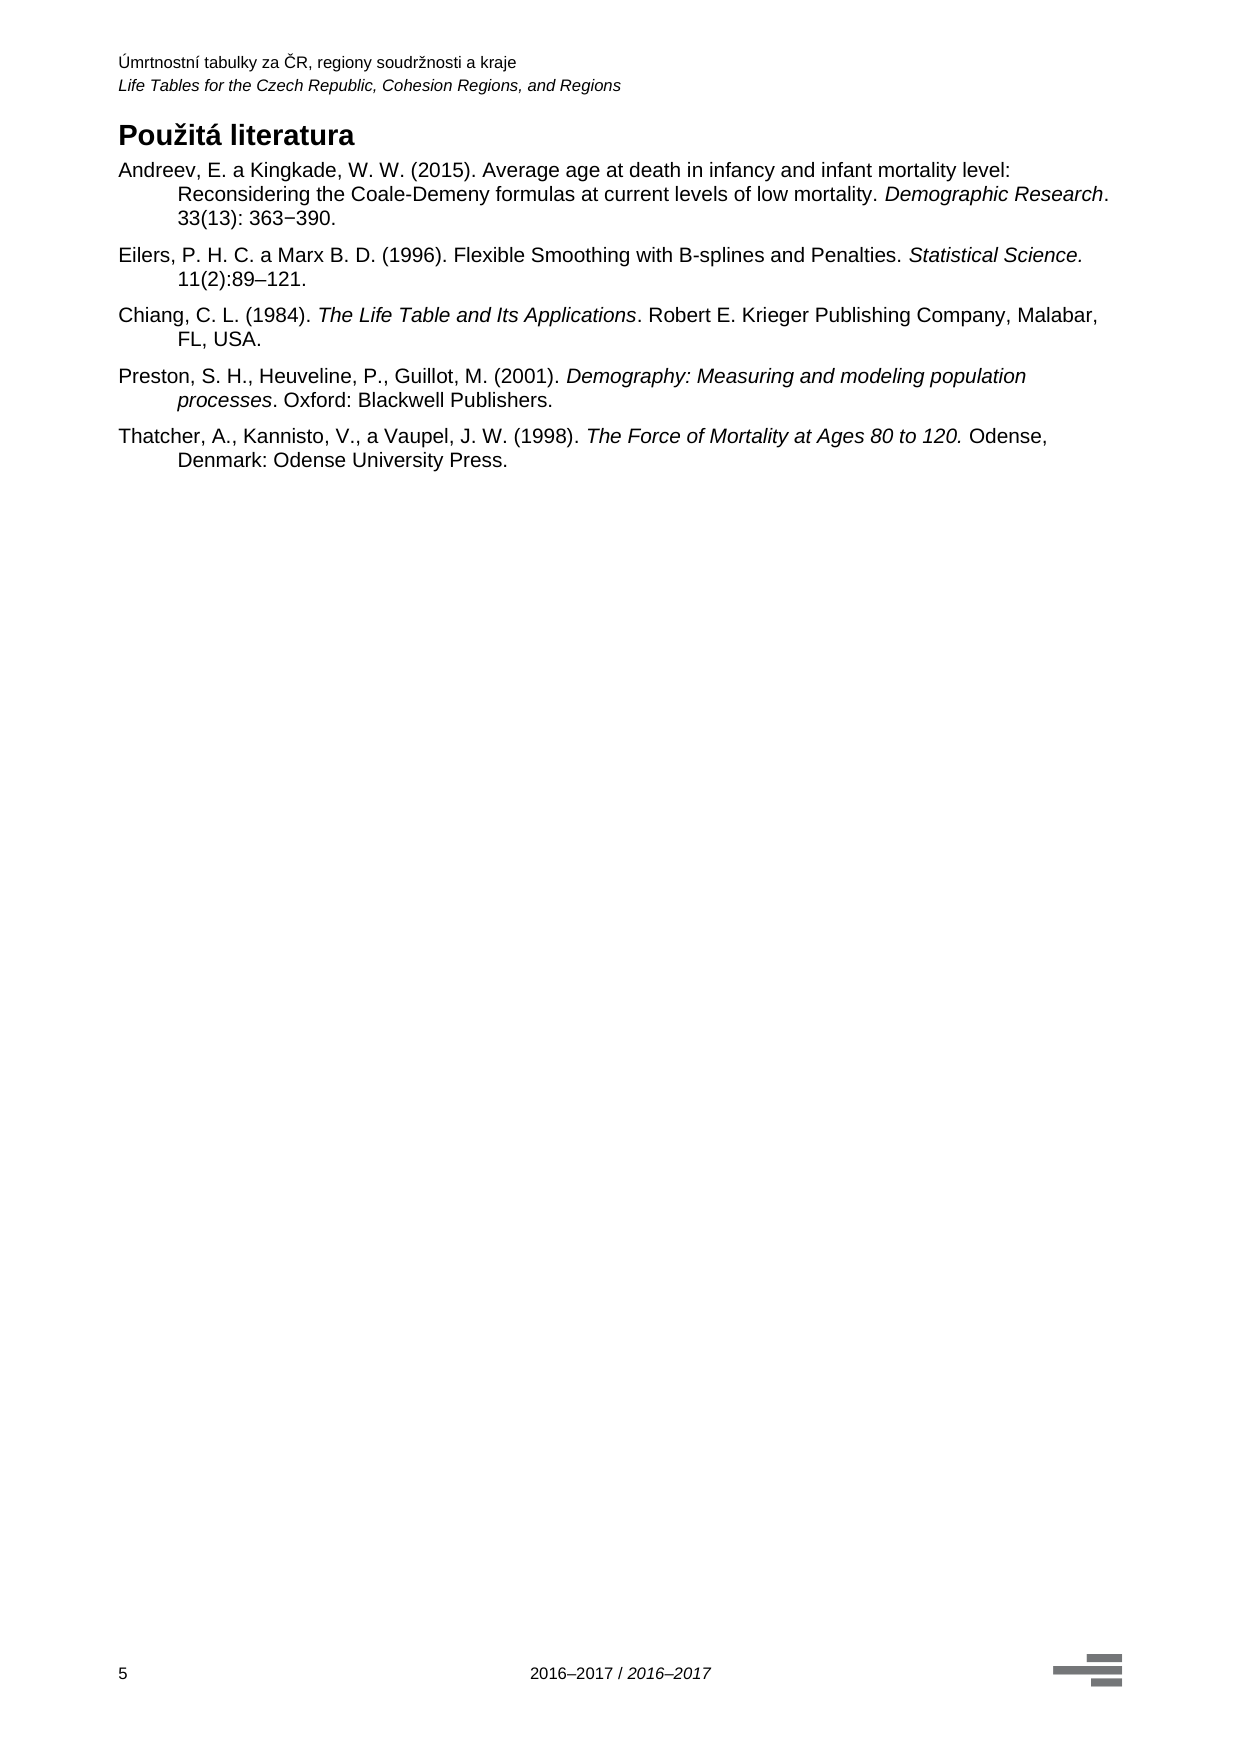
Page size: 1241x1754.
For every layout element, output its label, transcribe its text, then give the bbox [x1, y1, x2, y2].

text Eilers, P. H. C. a Marx B. D. (1996). Flexible Smoothing with B-splines and Penalties. Statistical Science. 11(2):89–121. [118, 243, 1122, 291]
picture [1052, 1653, 1123, 1687]
text Chiang, C. L. (1984). The Life Table and Its Applications. Robert E. Krieger Publishing Company, Malabar, FL, USA. [118, 303, 1122, 351]
text Preston, S. H., Heuveline, P., Guillot, M. (2001). Demography: Measuring and modeling population processes. Oxford: Blackwell Publishers. [118, 363, 1122, 411]
subtitle Použitá literatura [118, 118, 1122, 152]
text Thatcher, A., Kannisto, V., a Vaupel, J. W. (1998). The Force of Mortality at Ages 80 to 120. Odense, Denmark: Odense University Press. [118, 424, 1122, 472]
text Andreev, E. a Kingkade, W. W. (2015). Average age at death in infancy and infant mortality level: Reconsidering the Coale-Demeny formulas at current levels of low mortality. Demographic Research. 33(13): 363−390. [118, 158, 1122, 230]
